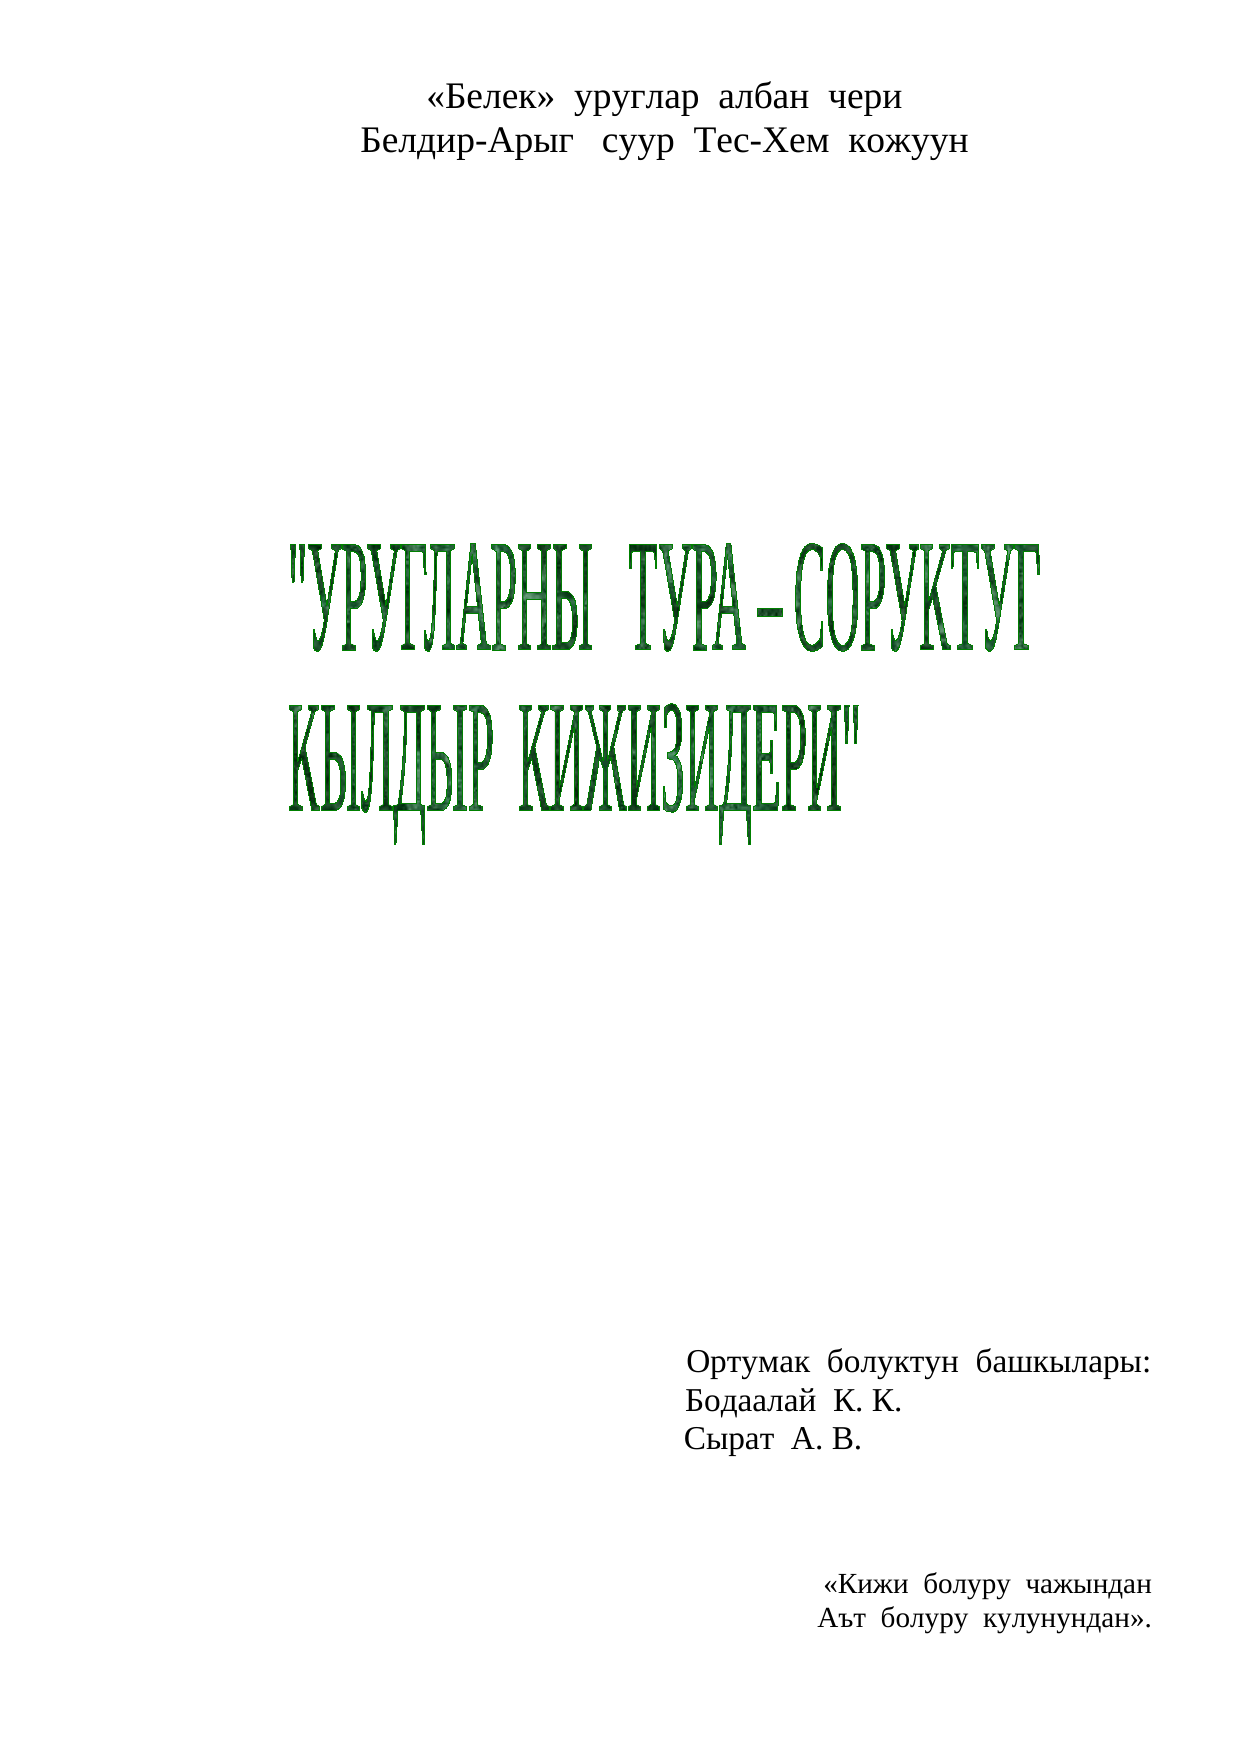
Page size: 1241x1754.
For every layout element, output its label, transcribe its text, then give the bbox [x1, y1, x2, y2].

picture [795, 543, 822, 651]
picture [982, 545, 1013, 651]
picture [712, 544, 746, 649]
picture [862, 544, 885, 650]
picture [809, 706, 840, 810]
picture [348, 706, 359, 810]
picture [322, 706, 345, 810]
picture [584, 706, 626, 810]
picture [580, 545, 591, 649]
picture [783, 706, 806, 810]
picture [457, 544, 490, 649]
picture [664, 703, 683, 812]
picture [520, 706, 549, 810]
text Ортумак болуктун башкылары: [177, 1341, 1152, 1380]
picture [758, 609, 782, 616]
picture [754, 706, 778, 810]
text Белдир-Арыг суур Тес-Хем кожуун [177, 117, 1152, 160]
picture [519, 545, 550, 649]
picture [720, 706, 750, 844]
picture [630, 545, 656, 649]
text «Кижи болуру чажындан [177, 1567, 1152, 1600]
picture [629, 706, 659, 810]
picture [827, 543, 858, 651]
picture [343, 544, 366, 650]
picture [368, 545, 400, 651]
picture [290, 706, 320, 810]
text «Белек» уруглар албан чери [177, 74, 1152, 117]
picture [362, 706, 392, 812]
picture [470, 706, 493, 810]
picture [1015, 545, 1040, 649]
picture [921, 545, 950, 649]
picture [952, 545, 978, 649]
picture [428, 706, 451, 810]
text Бодаалай К. К. [177, 1380, 1152, 1418]
text Аът болуру кулунундан». [177, 1600, 1152, 1634]
picture [300, 545, 304, 581]
picture [887, 545, 918, 651]
picture [845, 706, 849, 743]
picture [660, 545, 691, 651]
picture [402, 545, 425, 649]
picture [551, 706, 582, 810]
picture [309, 545, 341, 651]
picture [425, 545, 455, 651]
picture [693, 544, 717, 650]
picture [394, 706, 424, 844]
picture [687, 706, 717, 810]
picture [454, 706, 466, 810]
picture [553, 545, 578, 649]
text Сырат А. В. [177, 1418, 1152, 1456]
picture [492, 545, 515, 650]
picture [291, 545, 295, 582]
